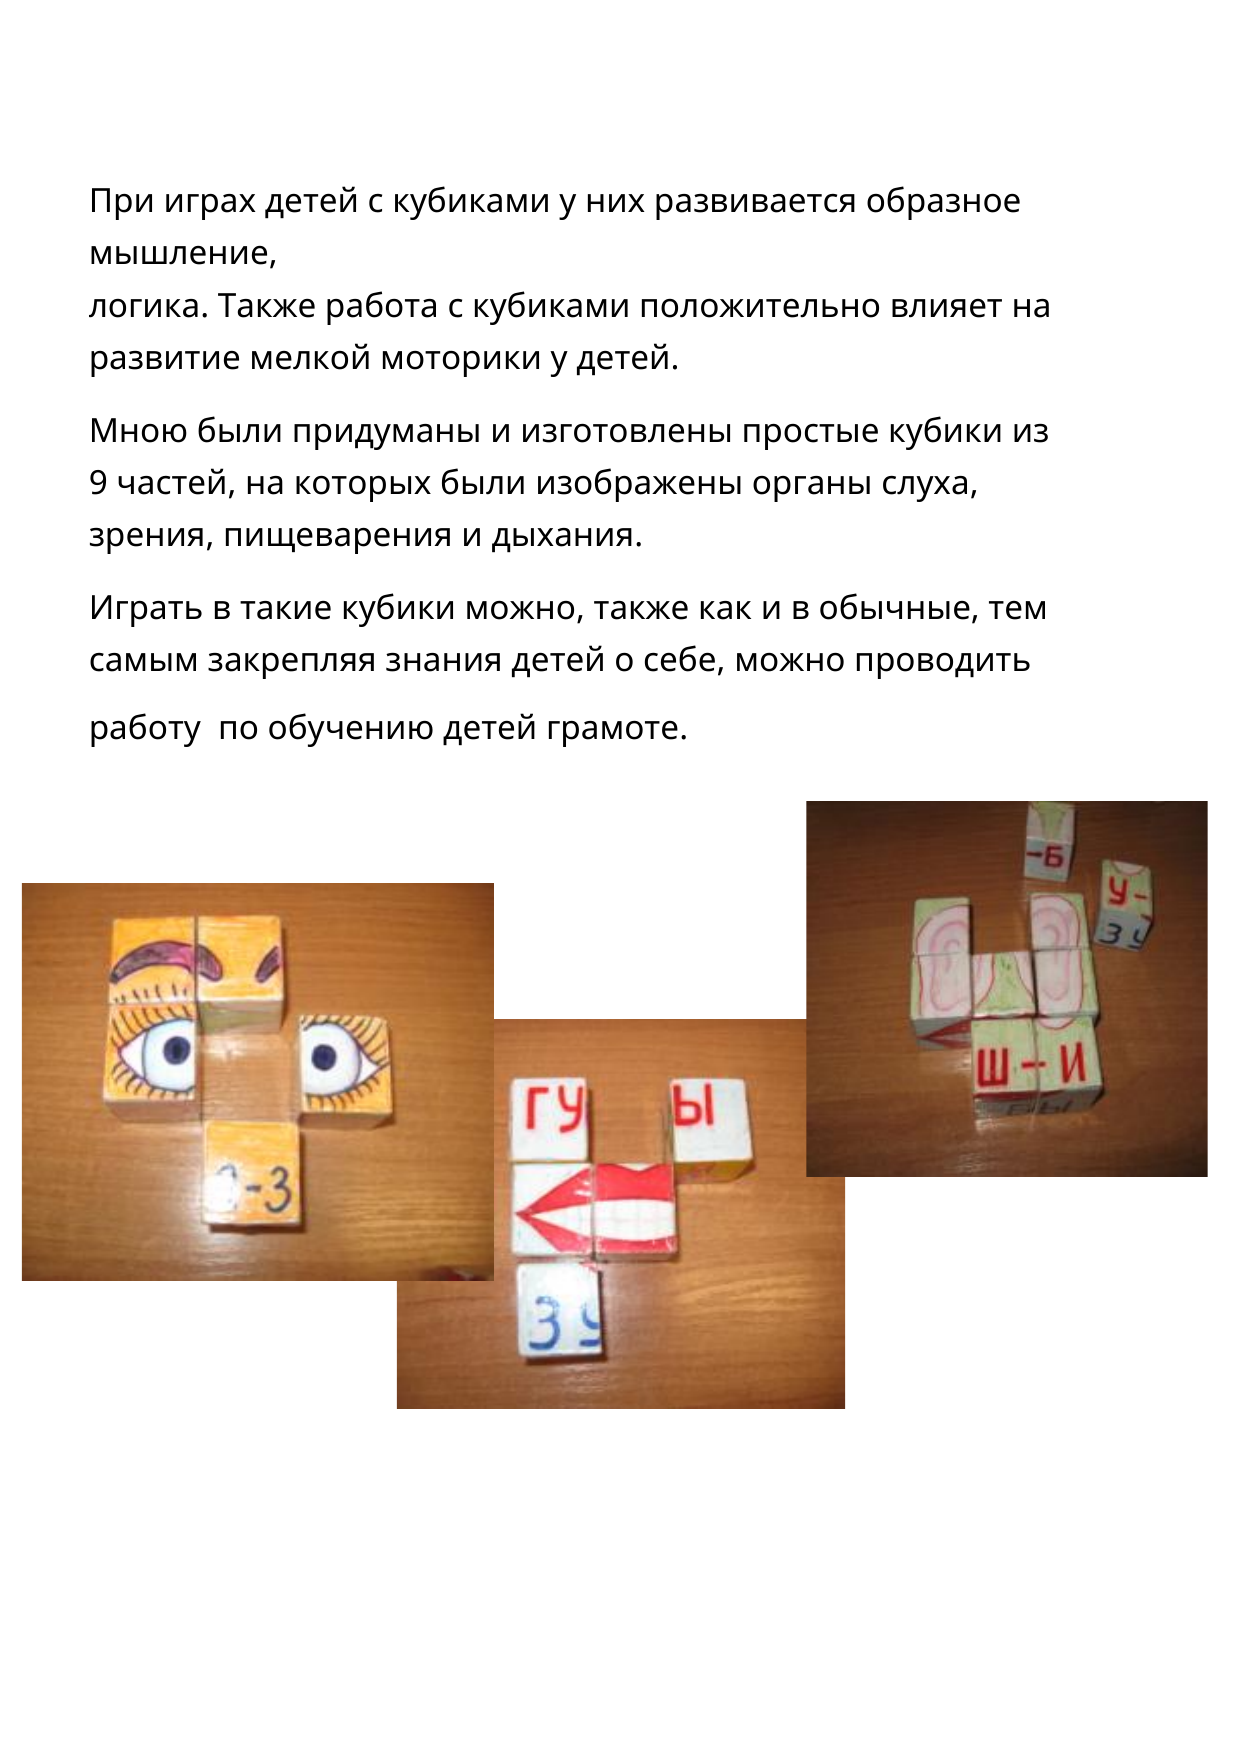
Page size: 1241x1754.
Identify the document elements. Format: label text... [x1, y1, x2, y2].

text При играх детей с кубиками у них развивается образное мышление, логика. Также работа с кубиками положительно влияет на развитие мелкой моторики у детей. [88, 177, 1063, 379]
text Играть в такие кубики можно, также как и в обычные, тем самым закрепляя знания детей о себе, можно проводить работу по обучению детей грамоте. [88, 584, 1063, 753]
text Мною были придуманы и изготовлены простые кубики из 9 частей, на которых были изображены органы слуха, зрения, пищеварения и дыхания. [88, 407, 1063, 556]
picture [21, 801, 1208, 1409]
